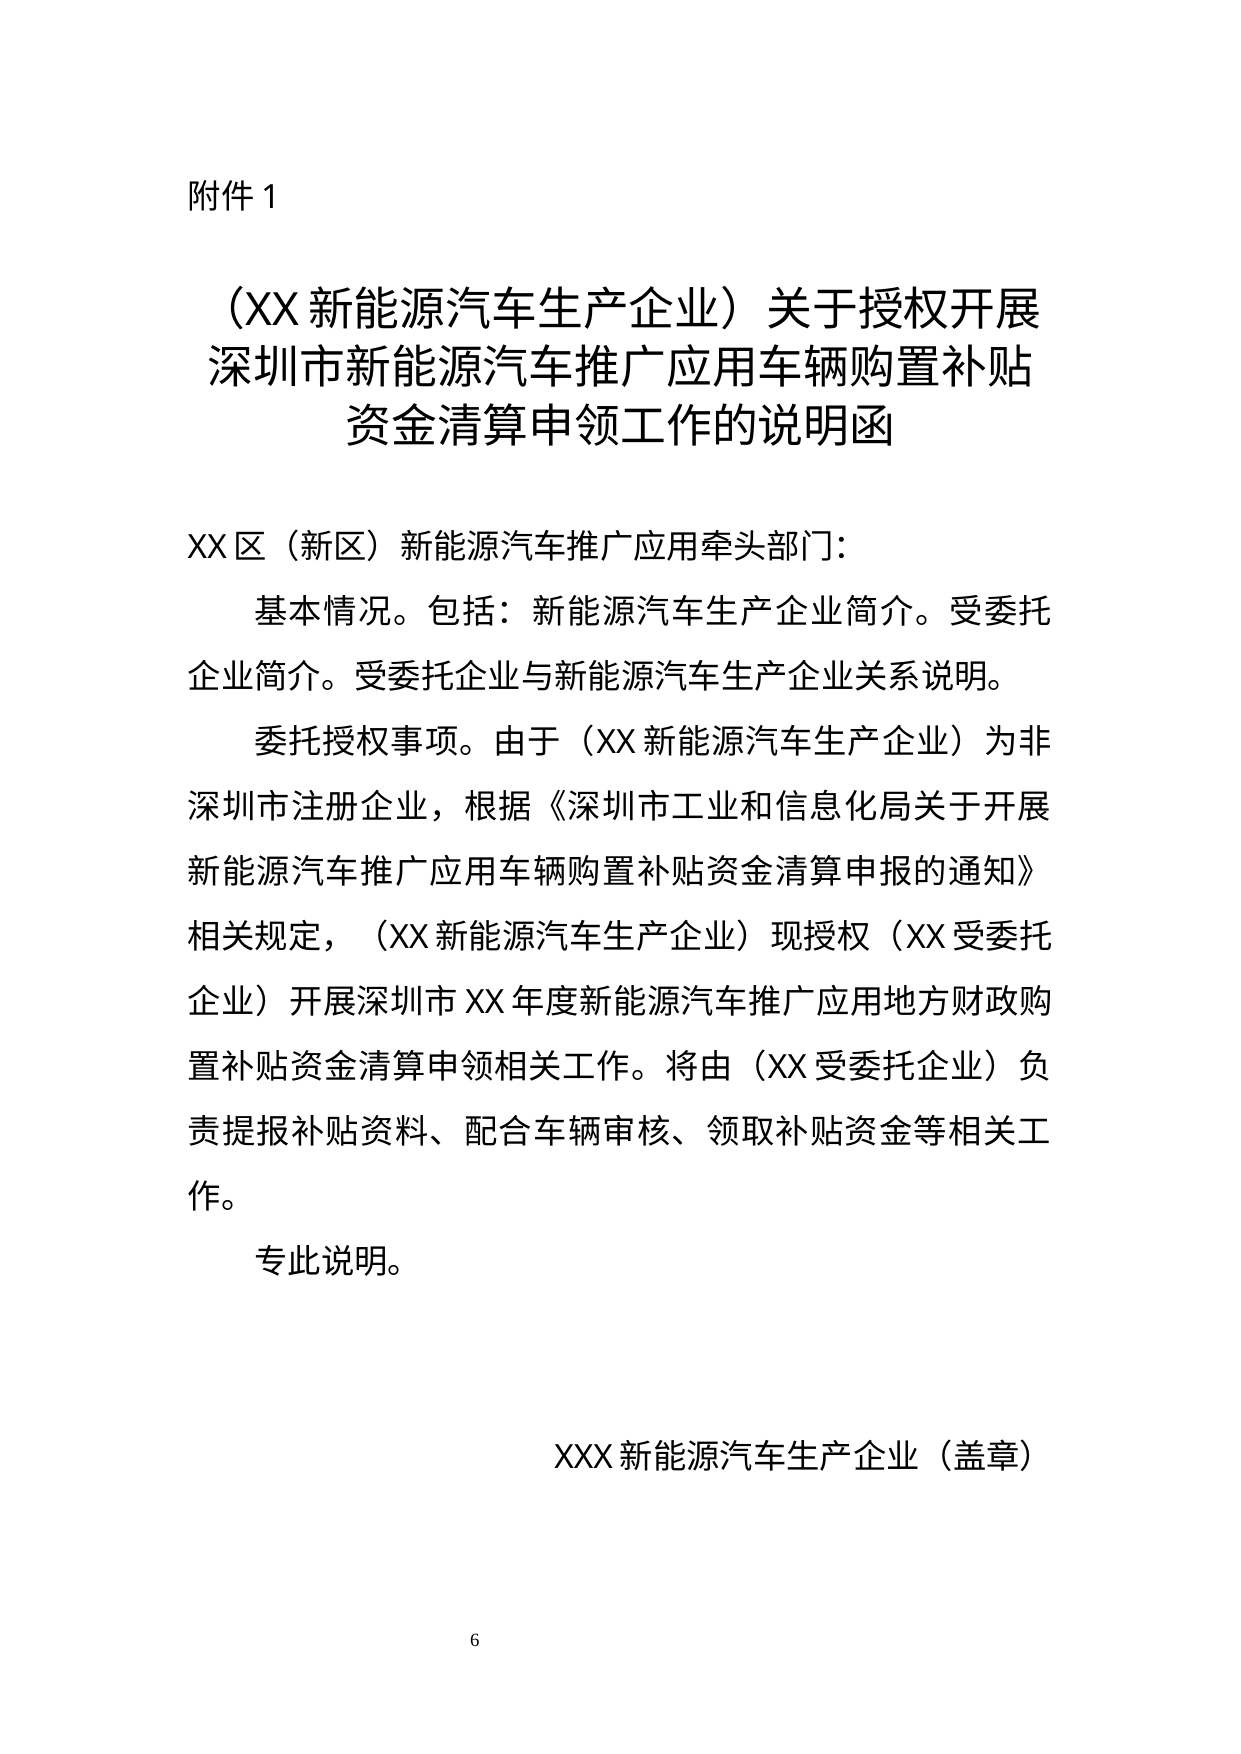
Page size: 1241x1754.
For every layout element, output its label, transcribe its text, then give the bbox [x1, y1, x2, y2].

text XXX新能源汽车生产企业（盖章） [187, 1422, 1053, 1487]
text 委托授权事项。由于（XX新能源汽车生产企业）为非深圳市注册企业，根据《深圳市工业和信息化局关于开展新能源汽车推广应用车辆购置补贴资金清算申报的通知》相关规定，（XX新能源汽车生产企业）现授权（XX受委托企业）开展深圳市XX年度新能源汽车推广应用地方财政购置补贴资金清算申领相关工作。将由（XX受委托企业）负责提报补贴资料、配合车辆审核、领取补贴资金等相关工作。 [187, 707, 1053, 1227]
text 附件1 [187, 162, 1053, 220]
text 基本情况。包括：新能源汽车生产企业简介。受委托企业简介。受委托企业与新能源汽车生产企业关系说明。 [187, 577, 1053, 707]
text XX区（新区）新能源汽车推广应用牵头部门： [187, 512, 1053, 577]
text 专此说明。 [187, 1227, 1053, 1292]
text （XX新能源汽车生产企业）关于授权开展深圳市新能源汽车推广应用车辆购置补贴资金清算申领工作的说明函 [187, 279, 1053, 454]
